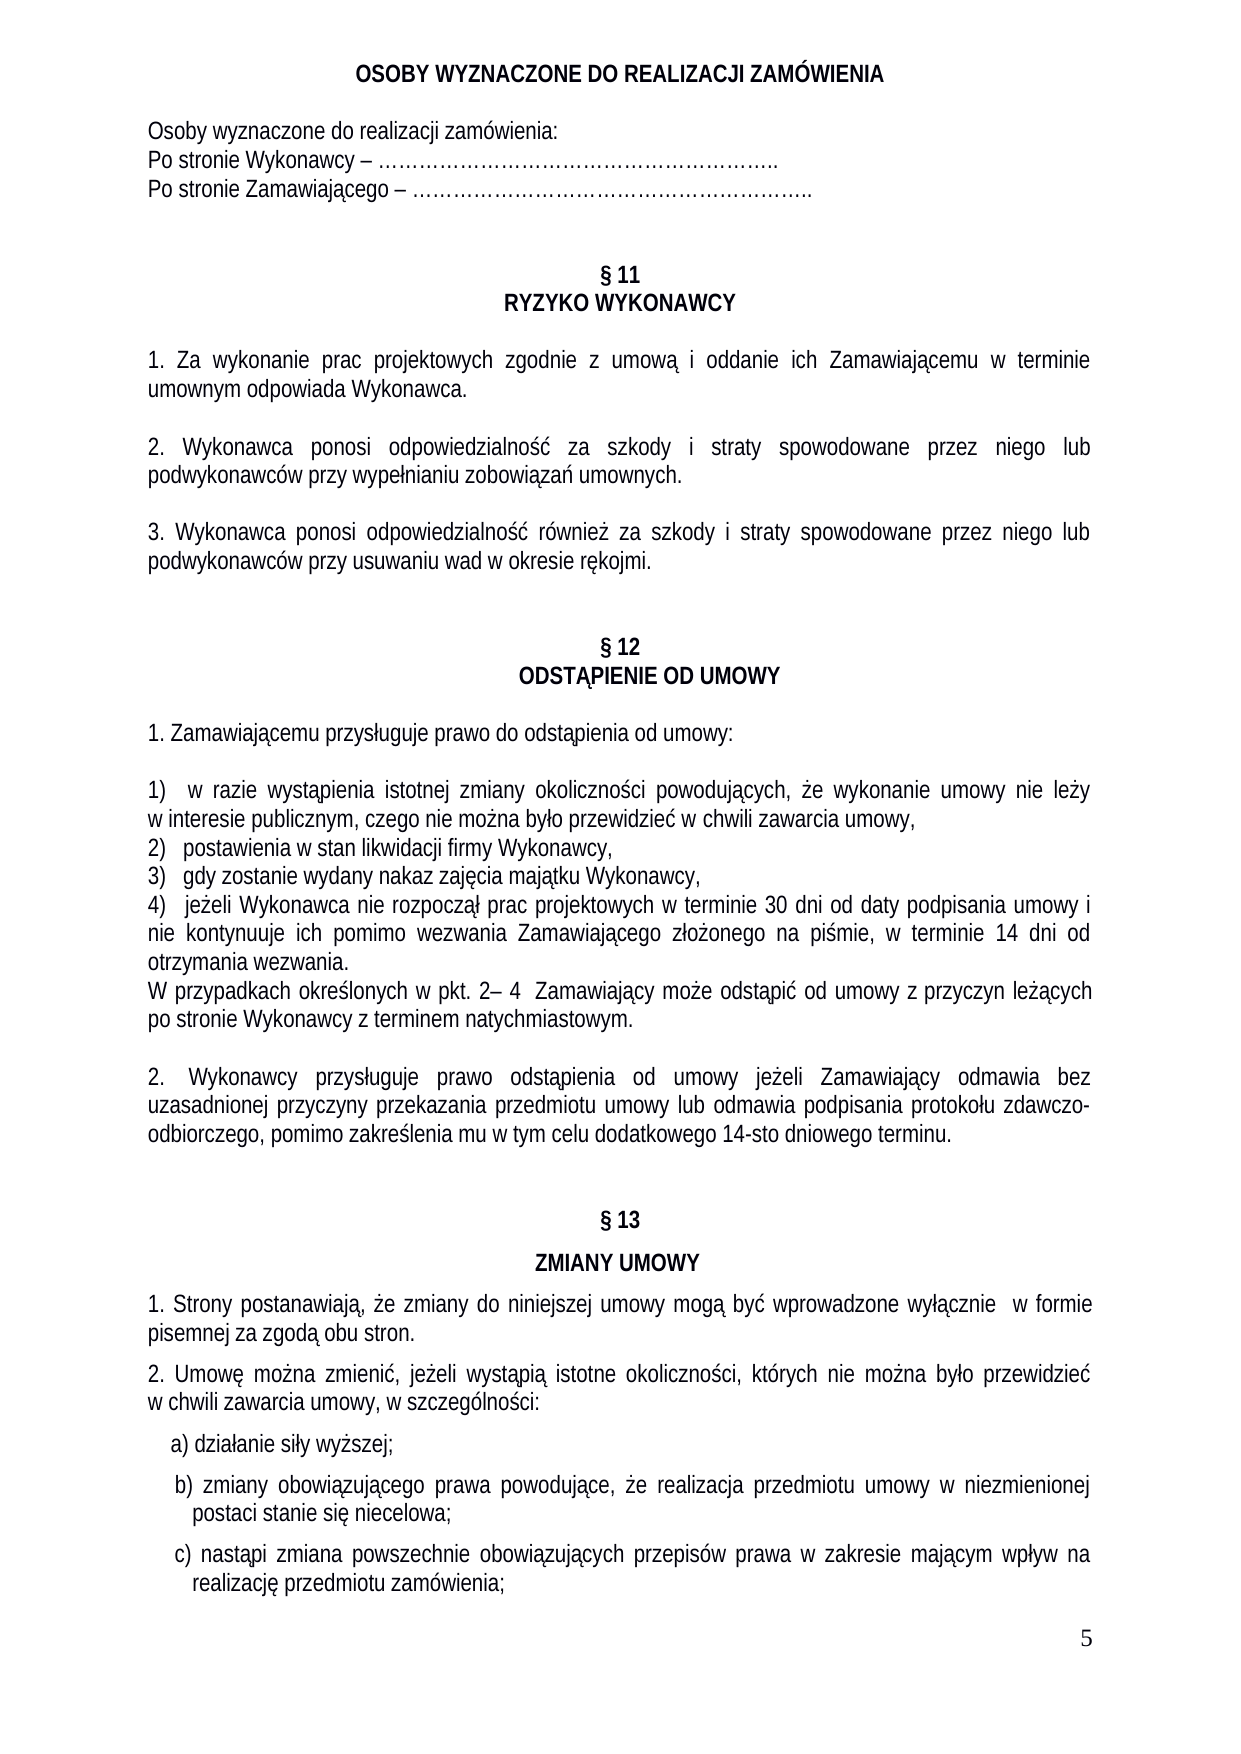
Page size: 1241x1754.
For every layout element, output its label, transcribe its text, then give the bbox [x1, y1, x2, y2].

text 2. Wykonawca ponosi odpowiedzialność za szkody i straty spowodowane przez niego lub podwykonawców przy wypełnianiu zobowiązań umownych. [148, 431, 1093, 489]
text ODSTĄPIENIE OD UMOWY [207, 661, 1093, 689]
text OSOBY WYZNACZONE DO REALIZACJI ZAMÓWIENIA [148, 59, 1093, 88]
text a) działanie siły wyższej; [148, 1428, 1093, 1457]
text ZMIANY UMOWY [148, 1248, 1093, 1276]
text b) zmiany obowiązującego prawa powodujące, że realizacja przedmiotu umowy w niezmienionej postaci stanie się niecelowa; [148, 1470, 1093, 1527]
subtitle § 12 [148, 632, 1093, 661]
text c) nastąpi zmiana powszechnie obowiązujących przepisów prawa w zakresie mającym wpływ na realizację przedmiotu zamówienia; [148, 1539, 1093, 1597]
text 1. Zamawiającemu przysługuje prawo do odstąpienia od umowy: [148, 718, 1093, 747]
text 2. Umowę można zmienić, jeżeli wystąpią istotne okoliczności, których nie można było przewidzieć w chwili zawarcia umowy, w szczególności: [148, 1359, 1093, 1416]
text Po stronie Zamawiającego – ………………………………………………….. [148, 174, 1093, 202]
text 1) w razie wystąpienia istotnej zmiany okoliczności powodujących, że wykonanie umowy nie leży w interesie publicznym, czego nie można było przewidzieć w chwili zawarcia umowy, [148, 775, 1093, 832]
text 2) postawienia w stan likwidacji firmy Wykonawcy, [148, 832, 1093, 861]
text 3. Wykonawca ponosi odpowiedzialność również za szkody i straty spowodowane przez niego lub podwykonawców przy usuwaniu wad w okresie rękojmi. [148, 517, 1093, 575]
text 2. Wykonawcy przysługuje prawo odstąpienia od umowy jeżeli Zamawiający odmawia bez uzasadnionej przyczyny przekazania przedmiotu umowy lub odmawia podpisania protokołu zdawczo-odbiorczego, pomimo zakreślenia mu w tym celu dodatkowego 14-sto dniowego terminu. [148, 1062, 1093, 1148]
text 4) jeżeli Wykonawca nie rozpoczął prac projektowych w terminie 30 dni od daty podpisania umowy i nie kontynuuje ich pomimo wezwania Zamawiającego złożonego na piśmie, w terminie 14 dni od otrzymania wezwania. [148, 890, 1093, 976]
text RYZYKO WYKONAWCY [148, 288, 1093, 317]
text Po stronie Wykonawcy – ………………………………………………….. [148, 145, 1093, 174]
text § 11 [148, 259, 1093, 288]
text Osoby wyznaczone do realizacji zamówienia: [148, 116, 1093, 145]
text 3) gdy zostanie wydany nakaz zajęcia majątku Wykonawcy, [148, 861, 1093, 890]
text W przypadkach określonych w pkt. 2– 4 Zamawiający może odstąpić od umowy z przyczyn leżących po stronie Wykonawcy z terminem natychmiastowym. [148, 976, 1093, 1033]
text 1. Strony postanawiają, że zmiany do niniejszej umowy mogą być wprowadzone wyłącznie w formie pisemnej za zgodą obu stron. [148, 1289, 1093, 1346]
text 1. Za wykonanie prac projektowych zgodnie z umową i oddanie ich Zamawiającemu w terminie umownym odpowiada Wykonawca. [148, 346, 1093, 403]
subtitle § 13 [148, 1205, 1093, 1233]
